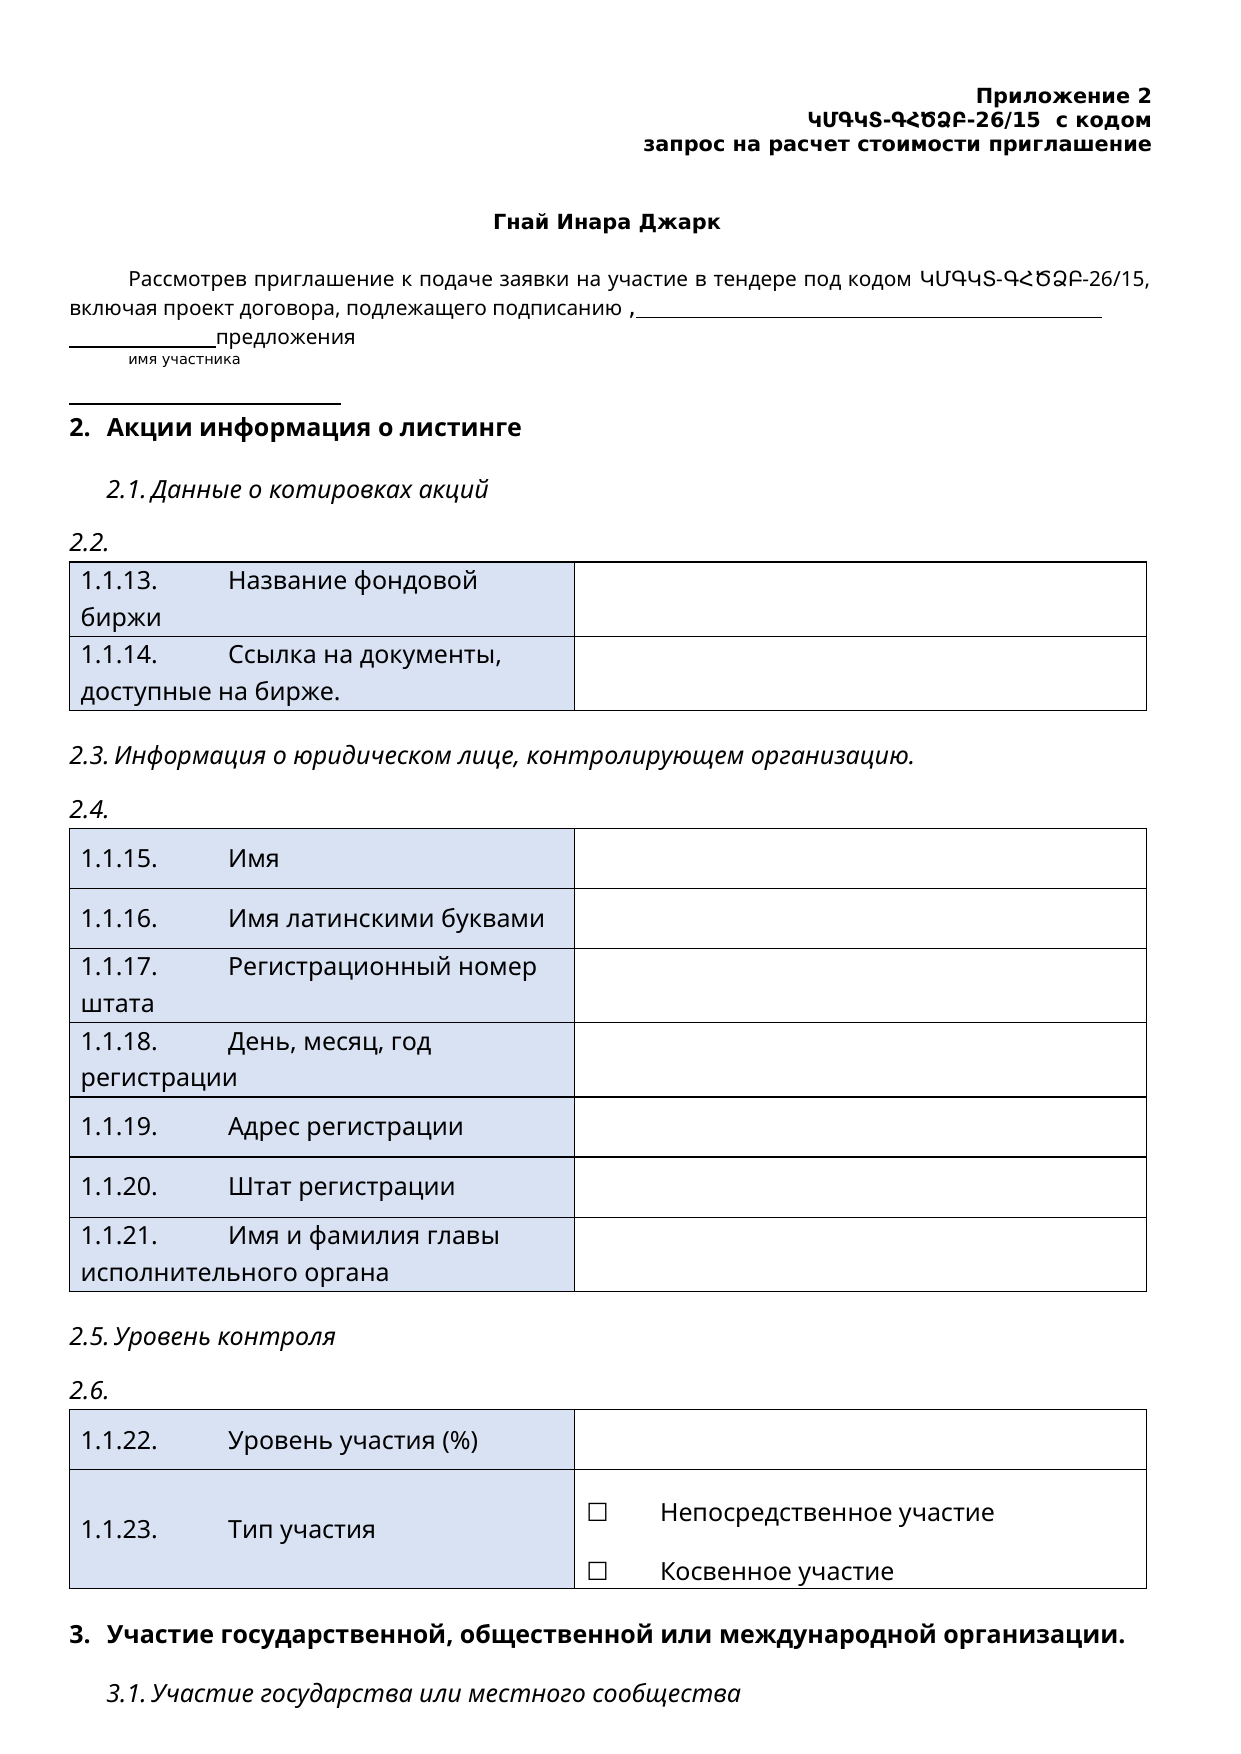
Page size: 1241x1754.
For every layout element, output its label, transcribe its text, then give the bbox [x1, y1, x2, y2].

text Приложение 2 [69, 84, 1152, 108]
text запрос на расчет стоимости приглашение [69, 132, 1152, 157]
text Гнай Инара Джарк [62, 210, 1152, 234]
text Рассмотрев приглашение к подаче заявки на участие в тендере под кодом ԿՄԳԿՏ-ԳՀԾՁԲ-26/15, включая проект договора, подлежащего подписанию , предложения [69, 264, 1152, 351]
text имя участника [69, 351, 1152, 380]
text ԿՄԳԿՏ-ԳՀԾՁԲ-26/15 с кодом [69, 108, 1152, 132]
